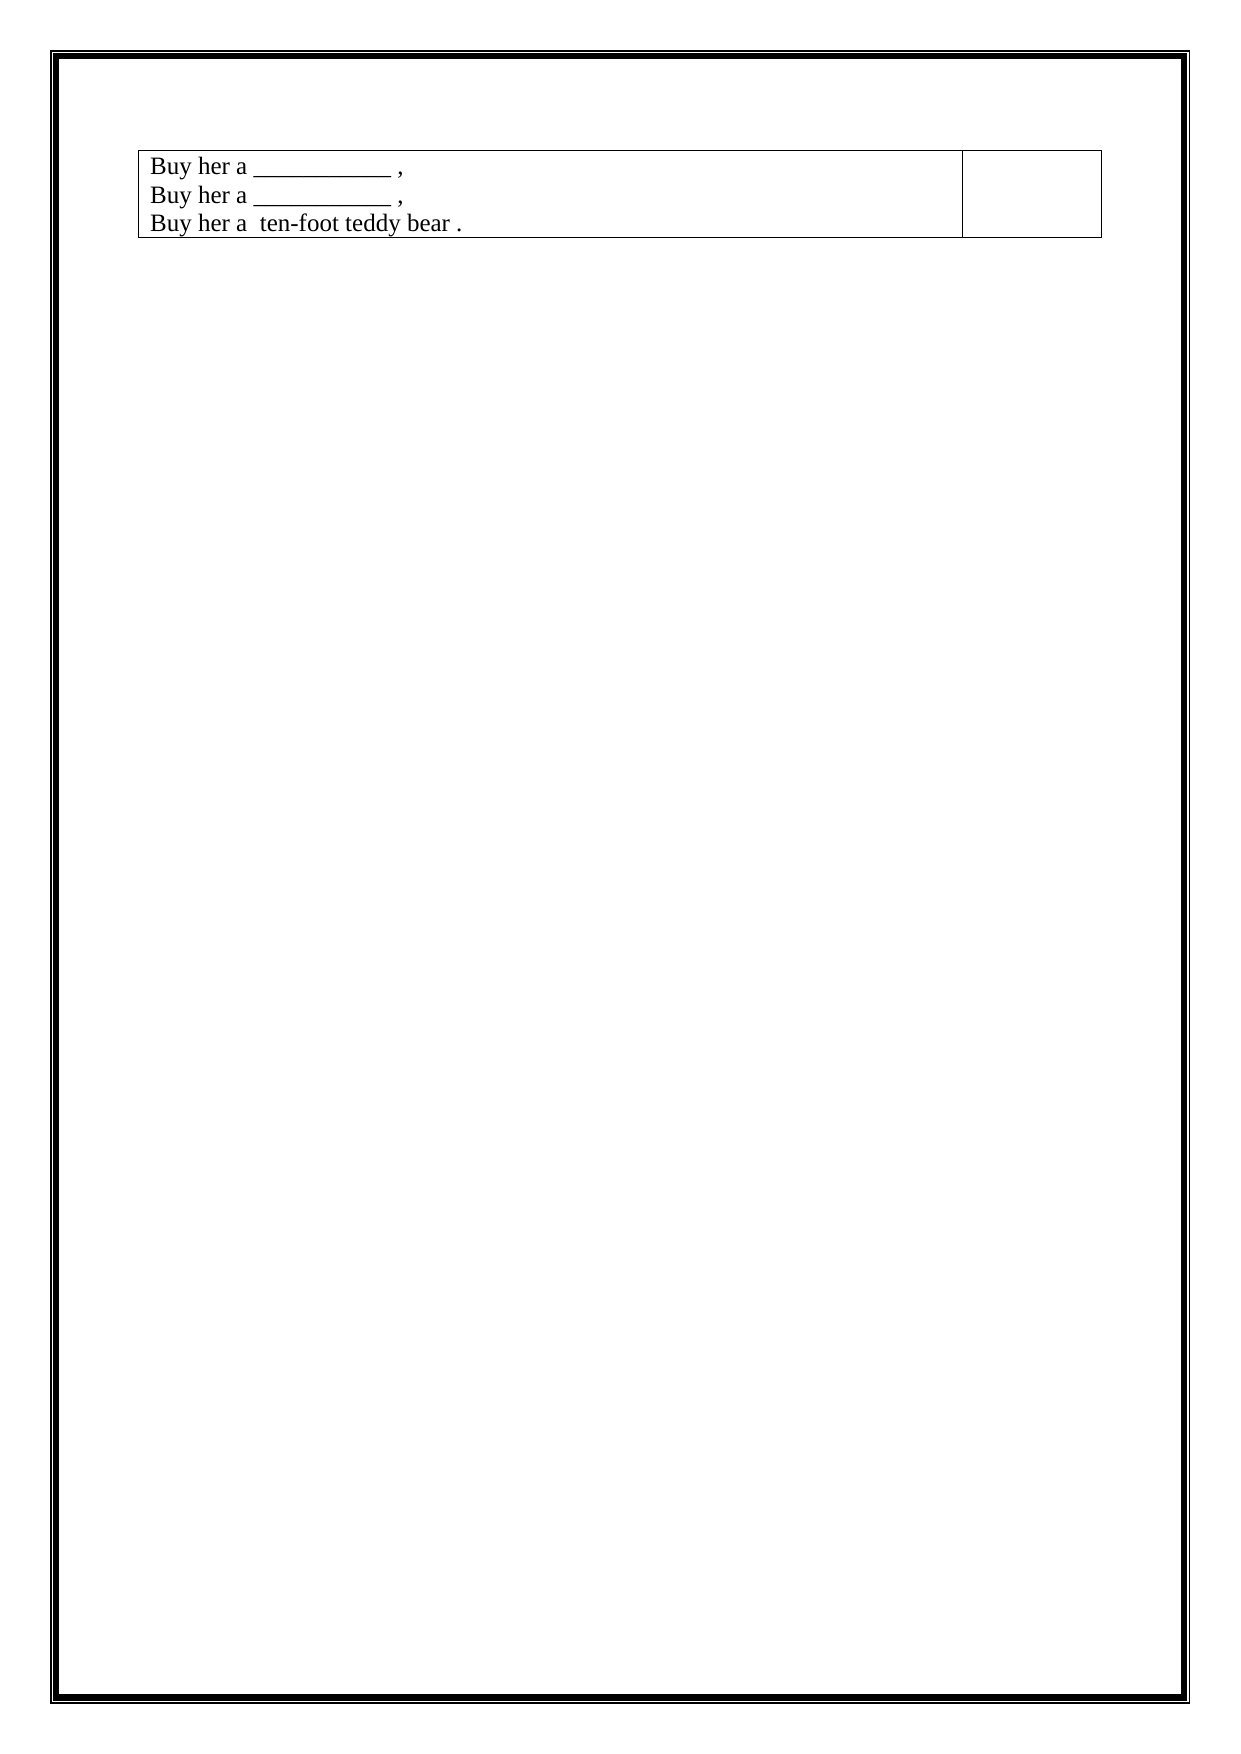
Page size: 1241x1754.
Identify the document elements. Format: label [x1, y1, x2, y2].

table_header [963, 151, 1101, 237]
table_header [139, 151, 962, 237]
